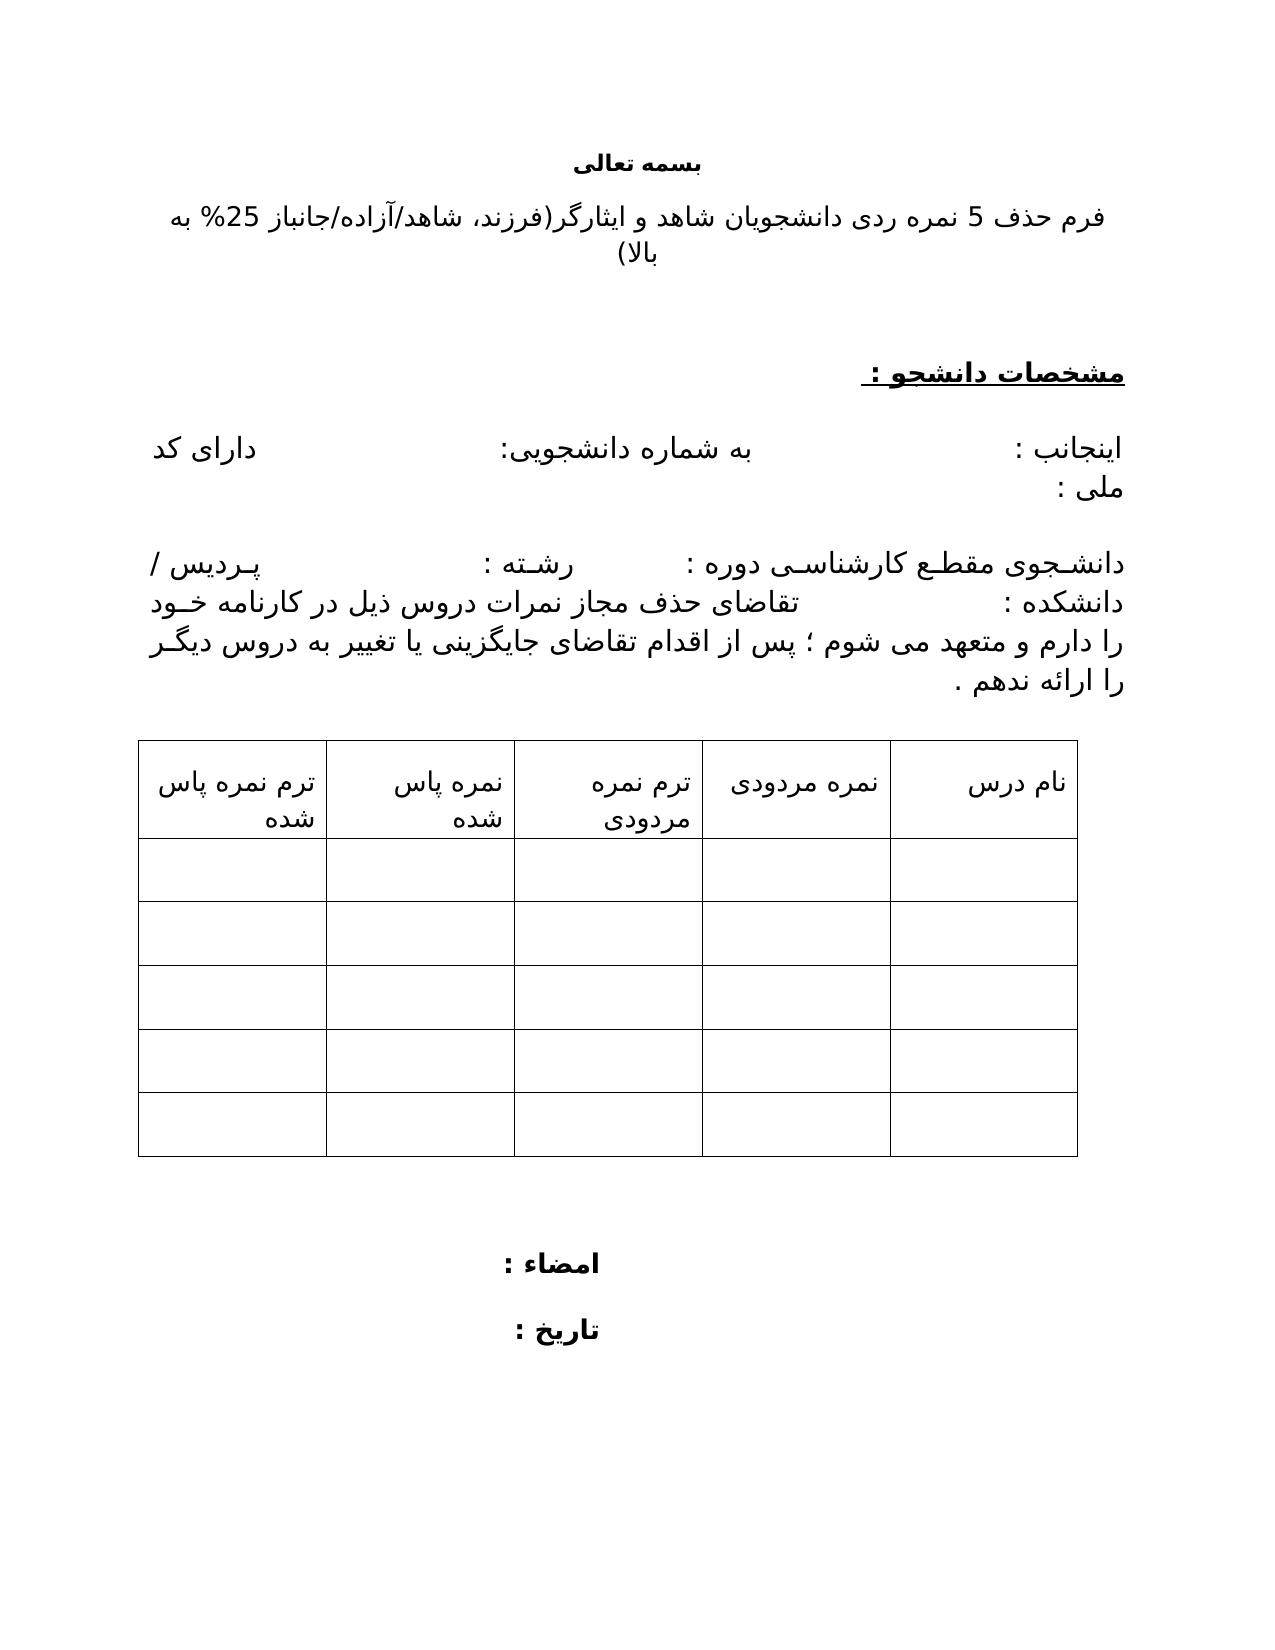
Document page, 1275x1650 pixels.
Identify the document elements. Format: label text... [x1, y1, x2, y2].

table_cell [327, 902, 514, 965]
text امضاء : [150, 1249, 675, 1280]
table_cell [891, 1030, 1077, 1092]
table_cell [703, 839, 890, 901]
table_cell [703, 966, 890, 1028]
text مشخصات دانشجو : [150, 357, 1125, 389]
table_cell [703, 1093, 890, 1156]
table_cell [515, 1093, 702, 1156]
table_cell [515, 902, 702, 965]
table_header ترم نمره مردودی [515, 741, 702, 837]
text دانشجوی مقطع کارشناسی دوره : رشته : پردیس / دانشکده : تقاضای حذف مجاز نمرات دروس ذیل در کارنامه خود را دارم و متعهد می شوم ؛ پس از اقدام تقاضای جایگزینی یا تغییر به دروس دیگر را ارائه ندهم . [150, 546, 1125, 697]
table_cell [703, 1030, 890, 1092]
table_cell [891, 902, 1077, 965]
table_cell [703, 902, 890, 965]
table_cell [891, 839, 1077, 901]
text تاریخ : [150, 1314, 675, 1346]
table_cell [515, 966, 702, 1028]
table_cell [515, 1030, 702, 1092]
table_cell [139, 902, 326, 965]
table_cell [139, 1093, 326, 1156]
table_header نام درس [891, 741, 1077, 837]
table_cell [139, 839, 326, 901]
table_header نمره پاس شده [327, 741, 514, 837]
table_cell [139, 1030, 326, 1092]
table_cell [327, 839, 514, 901]
table_cell [327, 1093, 514, 1156]
table_cell [327, 966, 514, 1028]
table_header نمره مردودی [703, 741, 890, 837]
text بسمه تعالی [150, 150, 1125, 176]
text فرم حذف 5 نمره ردی دانشجویان شاهد و ایثارگر(فرزند، شاهد/آزاده/جانباز 25% به بالا) [150, 201, 1125, 269]
table_cell [327, 1030, 514, 1092]
table_cell [139, 966, 326, 1028]
table_cell [891, 1093, 1077, 1156]
table_cell [891, 966, 1077, 1028]
text اینجانب : به شماره دانشجویی: دارای کد ملی : [150, 431, 1125, 504]
table_cell [515, 839, 702, 901]
table_header ترم نمره پاس شده [139, 741, 326, 837]
